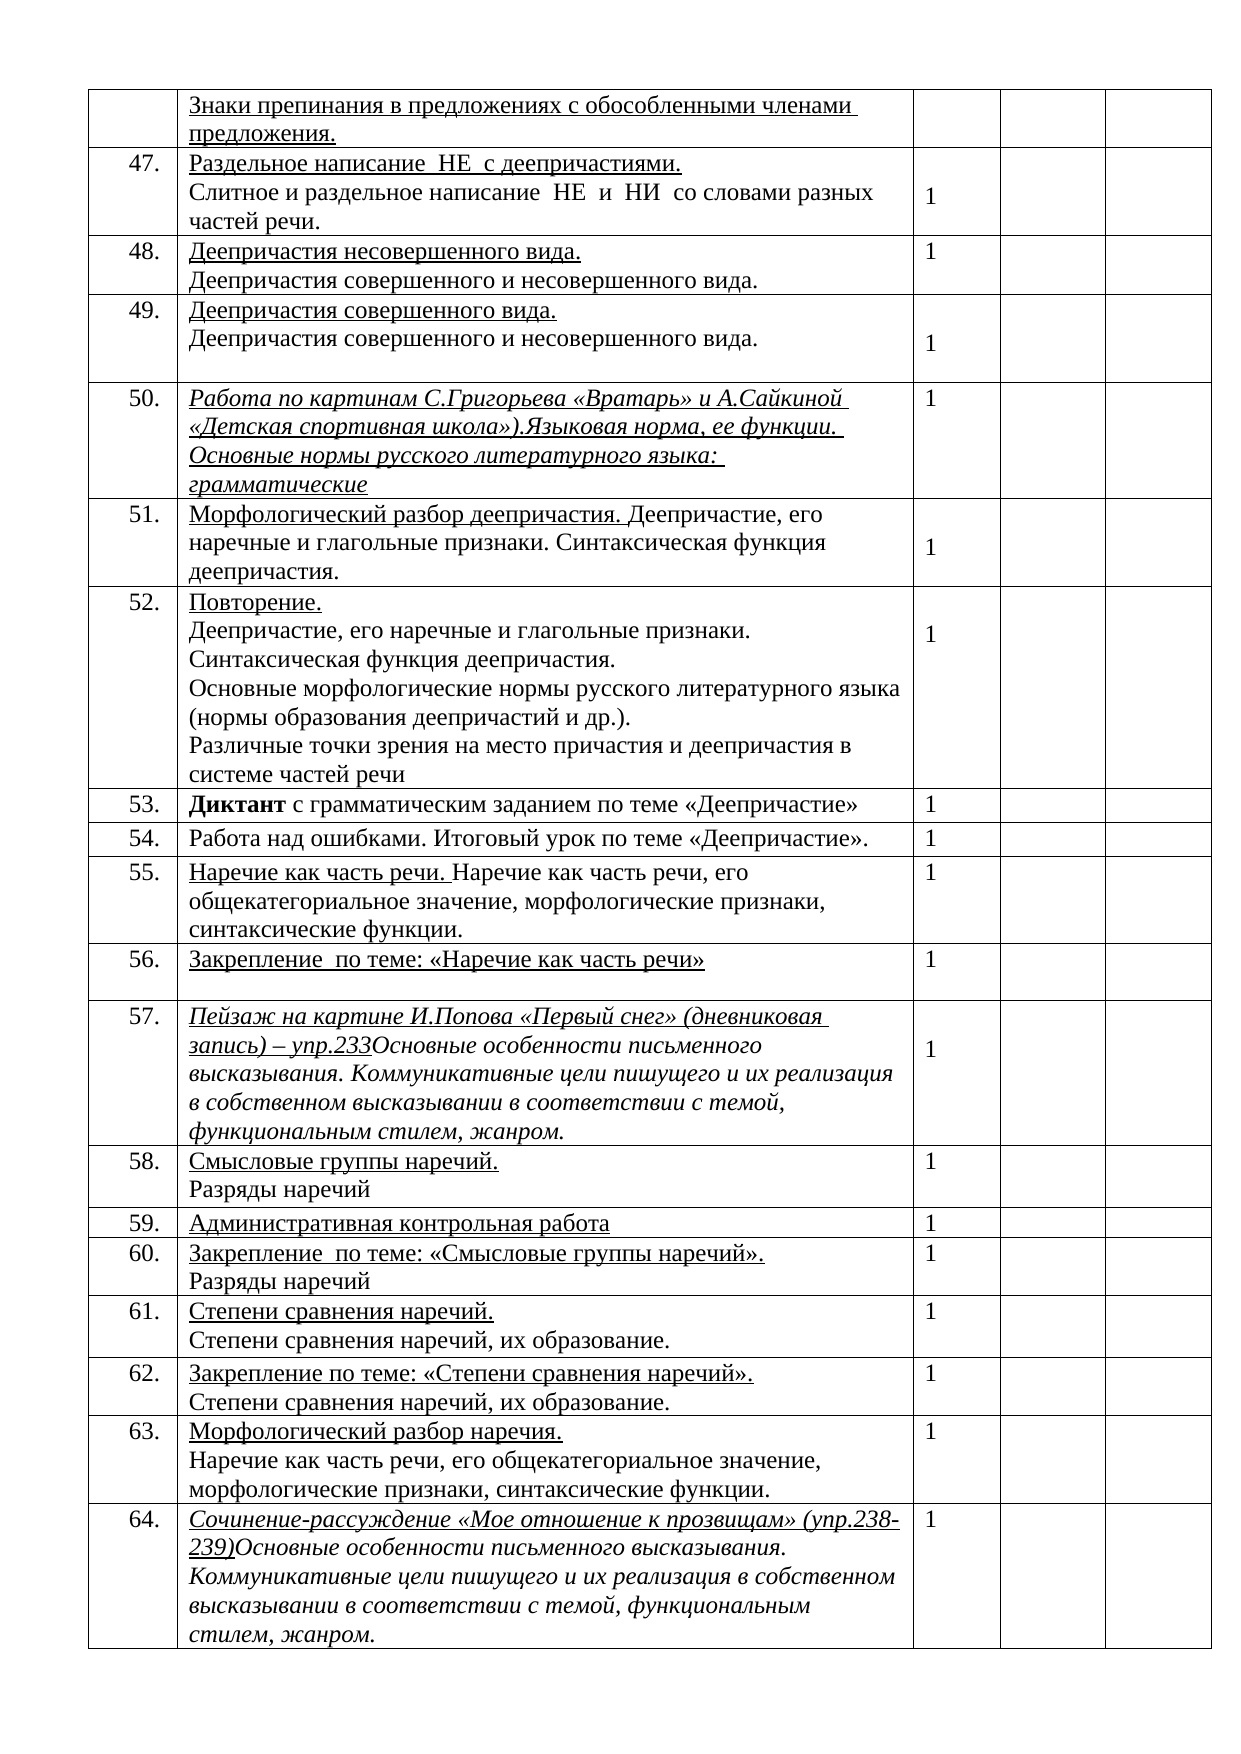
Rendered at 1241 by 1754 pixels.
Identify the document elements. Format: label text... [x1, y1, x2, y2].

table_cell [1001, 1146, 1105, 1207]
table_cell [89, 1001, 177, 1145]
table_cell 1 [914, 1208, 1000, 1237]
table_cell [1001, 857, 1105, 943]
table_cell [89, 148, 177, 235]
table_cell [89, 823, 177, 856]
table_cell [89, 1146, 177, 1207]
table_cell 1 [914, 1146, 1000, 1207]
table_cell 1 [914, 1001, 1000, 1145]
table_cell [89, 1208, 177, 1237]
table_cell [1001, 944, 1105, 1000]
table_cell [1001, 1296, 1105, 1357]
table_cell Раздельное написание НЕ с деепричастиями. Слитное и раздельное написание НЕ и НИ со словами разных частей речи. [178, 148, 913, 235]
table_cell [1106, 823, 1211, 856]
table_cell Деепричастия совершенного вида. Деепричастия совершенного и несовершенного вида. [178, 295, 913, 382]
table_cell 1 [914, 90, 1000, 147]
table_cell [89, 587, 177, 788]
table_cell [1001, 587, 1105, 788]
table_cell [1001, 499, 1105, 586]
table_cell [1106, 1416, 1211, 1503]
table_cell Работа по картинам С.Григорьева «Вратарь» и А.Сайкиной «Детская спортивная школа»).Языковая норма, ее функции. Основные нормы русского литературного языка: грамматические [178, 383, 913, 498]
table_cell Деепричастия несовершенного вида. Деепричастия совершенного и несовершенного вида. [178, 236, 913, 294]
table_cell [1001, 236, 1105, 294]
table_cell [1106, 1208, 1211, 1237]
table_cell [1001, 789, 1105, 822]
table_cell 1 [914, 148, 1000, 235]
table_cell 1 [914, 1238, 1000, 1295]
table_cell [1106, 587, 1211, 788]
table_cell [89, 789, 177, 822]
table_cell 1 [914, 1296, 1000, 1357]
table_cell [1106, 148, 1211, 235]
table_cell [1106, 295, 1211, 382]
table_cell [89, 90, 177, 147]
table_cell [1106, 1358, 1211, 1415]
table_cell [89, 944, 177, 1000]
table_cell [1106, 1296, 1211, 1357]
table_cell Сочинение-рассуждение «Мое отношение к прозвищам» (упр.238-239)Основные особенности письменного высказывания. Коммуникативные цели пишущего и их реализация в собственном высказывании в соответствии с темой, функциональным стилем, жанром. [178, 1504, 913, 1647]
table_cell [178, 90, 913, 147]
table_cell [1001, 295, 1105, 382]
table_cell 1 [914, 823, 1000, 856]
table_cell [1106, 383, 1211, 498]
table_cell [1001, 1504, 1105, 1647]
table_cell [1001, 1358, 1105, 1415]
table_cell [1001, 1416, 1105, 1503]
table_cell [1106, 1146, 1211, 1207]
table_cell [1106, 1504, 1211, 1647]
table_cell [89, 383, 177, 498]
table_cell Морфологический разбор деепричастия. Деепричастие, его наречные и глагольные признаки. Синтаксическая функция деепричастия. [178, 499, 913, 586]
table_cell [1106, 499, 1211, 586]
table_cell Диктант с грамматическим заданием по теме «Деепричастие» [178, 789, 913, 822]
table_cell Закрепление по теме: «Наречие как часть речи» [178, 944, 913, 1000]
table_cell 1 [914, 857, 1000, 943]
table_cell Наречие как часть речи. Наречие как часть речи, его общекатегориальное значение, морфологические признаки, синтаксические функции. [178, 857, 913, 943]
table_cell [1106, 236, 1211, 294]
table_cell Пейзаж на картине И.Попова «Первый снег» (дневниковая запись) – упр.233Основные особенности письменного высказывания. Коммуникативные цели пишущего и их реализация в собственном высказывании в соответствии с темой, функциональным стилем, жанром. [178, 1001, 913, 1145]
table_cell [1001, 1208, 1105, 1237]
table_cell [89, 1238, 177, 1295]
table_cell [1001, 148, 1105, 235]
table_cell [1001, 1238, 1105, 1295]
table_cell [89, 1296, 177, 1357]
table_cell Смысловые группы наречий. Разряды наречий [178, 1146, 913, 1207]
table_cell [1001, 383, 1105, 498]
table_cell 1 [914, 295, 1000, 382]
table_cell [1106, 857, 1211, 943]
table_cell Работа над ошибками. Итоговый урок по теме «Деепричастие». [178, 823, 913, 856]
table_cell [1106, 1238, 1211, 1295]
table_cell 1 [914, 1416, 1000, 1503]
table_cell [1106, 1001, 1211, 1145]
table_cell 1 [914, 383, 1000, 498]
table_cell [1001, 90, 1105, 147]
table_cell 1 [914, 944, 1000, 1000]
table_cell 1 [914, 1358, 1000, 1415]
table_cell [1001, 823, 1105, 856]
table_cell [89, 499, 177, 586]
table_cell 1 [914, 1504, 1000, 1647]
table_cell Морфологический разбор наречия. Наречие как часть речи, его общекатегориальное значение, морфологические признаки, синтаксические функции. [178, 1416, 913, 1503]
table_cell Административная контрольная работа [178, 1208, 913, 1237]
table_cell Закрепление по теме: «Смысловые группы наречий». Разряды наречий [178, 1238, 913, 1295]
table_cell Повторение. Деепричастие, его наречные и глагольные признаки. Синтаксическая функция деепричастия. Основные морфологические нормы русского литературного языка (нормы образования деепричастий и др.). Различные точки зрения на место причастия и деепричастия в системе частей речи [178, 587, 913, 788]
table_cell 1 [914, 499, 1000, 586]
table_cell 1 [914, 236, 1000, 294]
table_cell [1001, 1001, 1105, 1145]
table_cell [89, 1358, 177, 1415]
table_cell [89, 295, 177, 382]
table_cell [89, 236, 177, 294]
table_cell [1106, 90, 1211, 147]
table_cell [89, 1504, 177, 1647]
table_cell 1 [914, 587, 1000, 788]
table_cell Закрепление по теме: «Степени сравнения наречий». Степени сравнения наречий, их образование. [178, 1358, 913, 1415]
table_cell [89, 1416, 177, 1503]
table_cell [1106, 789, 1211, 822]
table_cell 1 [914, 789, 1000, 822]
table_cell [1106, 944, 1211, 1000]
table_cell Степени сравнения наречий. Степени сравнения наречий, их образование. [178, 1296, 913, 1357]
table_cell [89, 857, 177, 943]
